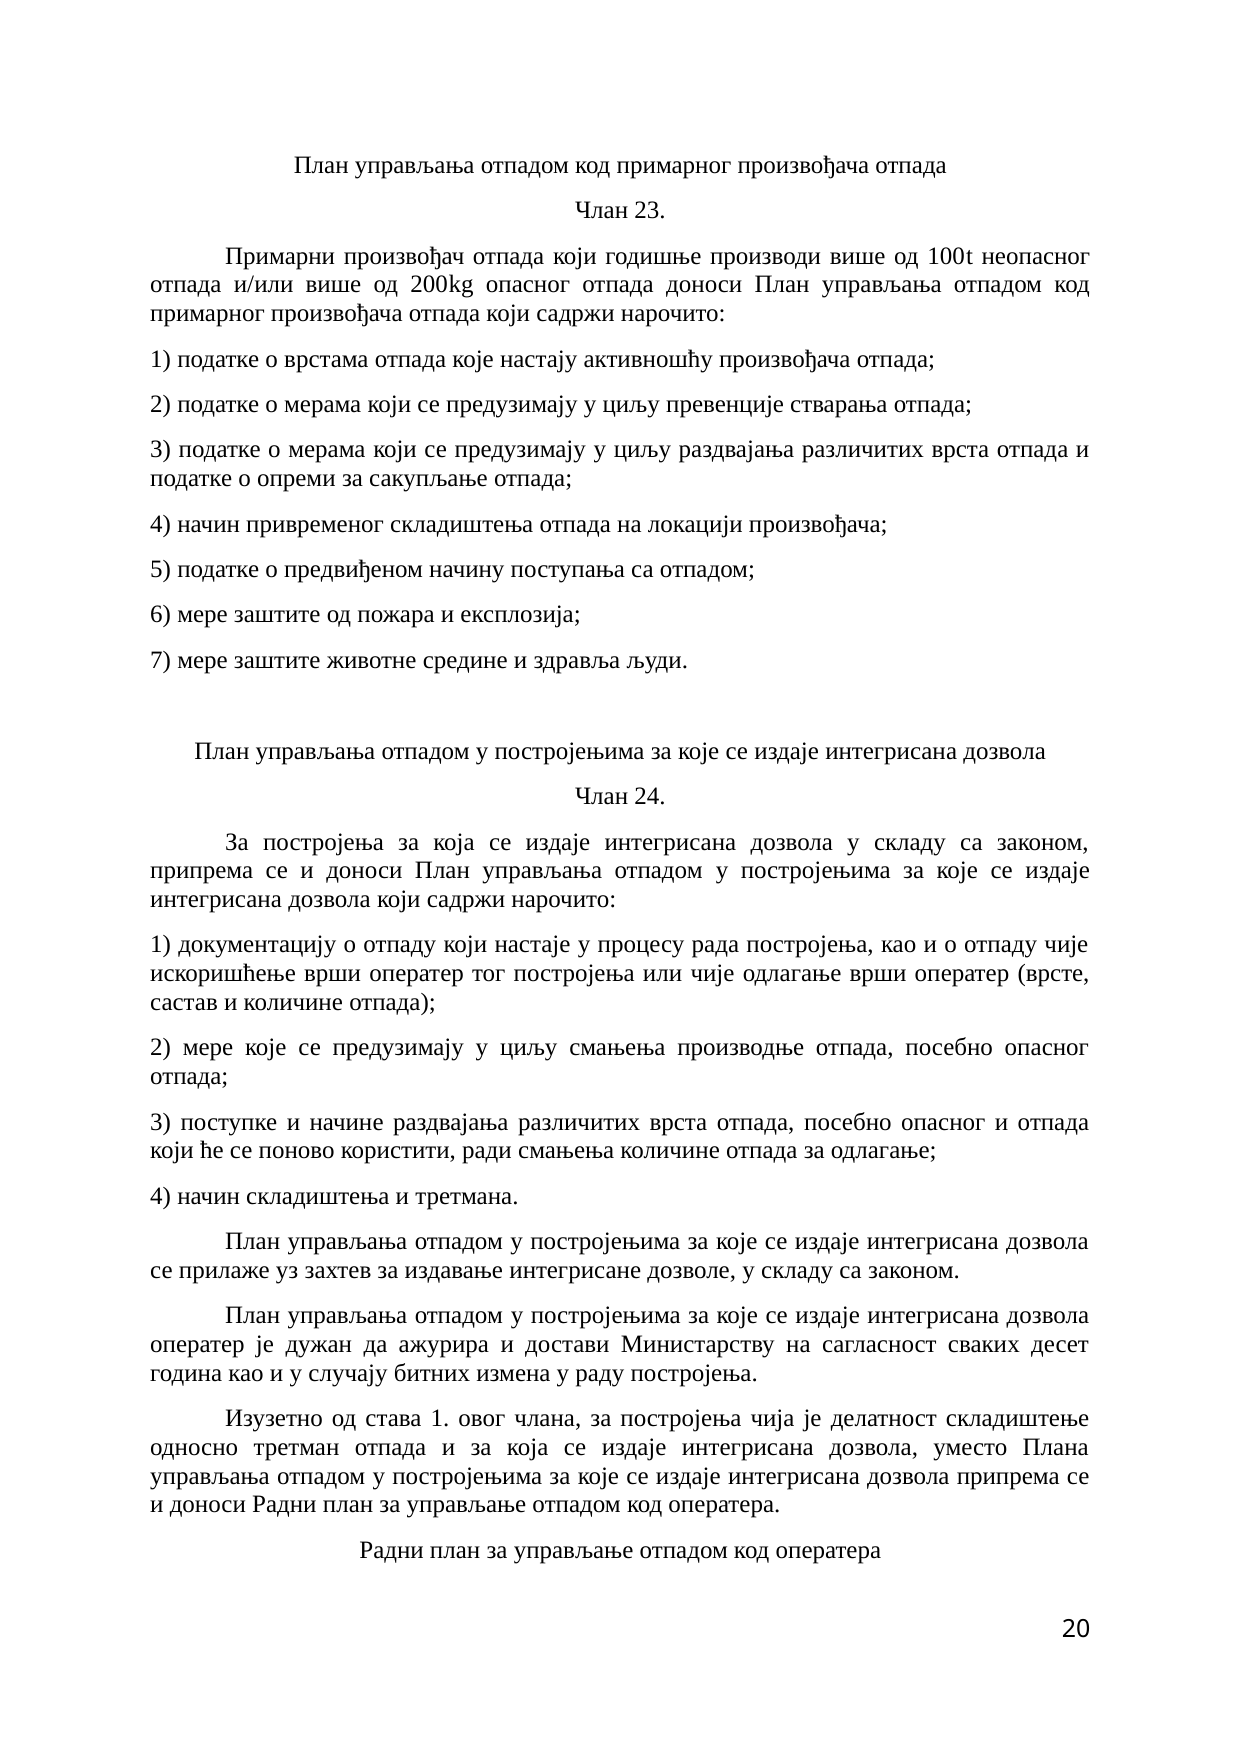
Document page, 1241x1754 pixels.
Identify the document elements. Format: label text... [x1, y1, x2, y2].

text Изузетно од става 1. овог члана, за постројења чија је делатност складиштење односно третман отпада и за која се издаје интегрисана дозвола, уместо Плана управљања отпадом у постројењима за које се издаје интегрисана дозвола припрема се и доноси Радни план за управљање отпадом код оператера. [150, 1403, 1090, 1518]
text План управљања отпадом код примарног произвођача отпада [150, 150, 1090, 179]
text План управљања отпадом у постројењима за које се издаје интегрисана дозвола оператер је дужан да ажурира и достави Министарству на сагласност сваких десет година као и у случају битних измена у раду постројења. [150, 1300, 1090, 1387]
text 2) мере које се предузимају у циљу смањења производње отпада, посебно опасног отпада; [150, 1032, 1090, 1090]
text План управљања отпадом у постројењима за које се издаје интегрисана дозвола се прилаже уз захтев за издавање интегрисане дозволе, у складу са законом. [150, 1226, 1090, 1284]
text Радни план за управљање отпадом код оператера [150, 1535, 1090, 1564]
text 6) мере заштите од пожара и експлозија; [150, 599, 1090, 628]
text 1) податке о врстама отпада које настају активношћу произвођача отпада; [150, 344, 1090, 372]
text 4) начин привременог складиштења отпада на локацији произвођача; [150, 509, 1090, 537]
text 3) поступке и начине раздвајања различитих врста отпада, посебно опасног и отпада који ће се поново користити, ради смањења количине отпада за одлагање; [150, 1107, 1090, 1164]
text 4) начин складиштења и третмана. [150, 1181, 1090, 1209]
text 7) мере заштите животне средине и здравља људи. [150, 645, 1090, 674]
text Члан 24. [150, 781, 1090, 810]
text 3) податке о мерама који се предузимају у циљу раздвајања различитих врста отпада и податке о опреми за сакупљање отпада; [150, 434, 1090, 492]
text Члан 23. [150, 195, 1090, 224]
text 5) податке о предвиђеном начину поступања са отпадом; [150, 554, 1090, 583]
text За постројења за која се издаје интегрисана дозвола у складу са законом, припрема се и доноси План управљања отпадом у постројењима за које се издаје интегрисана дозвола који садржи нарочито: [150, 827, 1090, 913]
text План управљања отпадом у постројењима за које се издаје интегрисана дозвола [150, 736, 1090, 764]
text 1) документацију о отпаду који настаје у процесу рада постројења, као и о отпаду чије искоришћење врши оператер тог постројења или чије одлагање врши оператер (врсте, састав и количине отпада); [150, 929, 1090, 1016]
text 2) податке о мерама који се предузимају у циљу превенције стварања отпада; [150, 389, 1090, 418]
text Примарни произвођач отпада који годишње производи више од 100t неопасног отпада и/или више од 200kg опасног отпада доноси План управљања отпадом код примарног произвођача отпада који садржи нарочито: [150, 241, 1090, 327]
